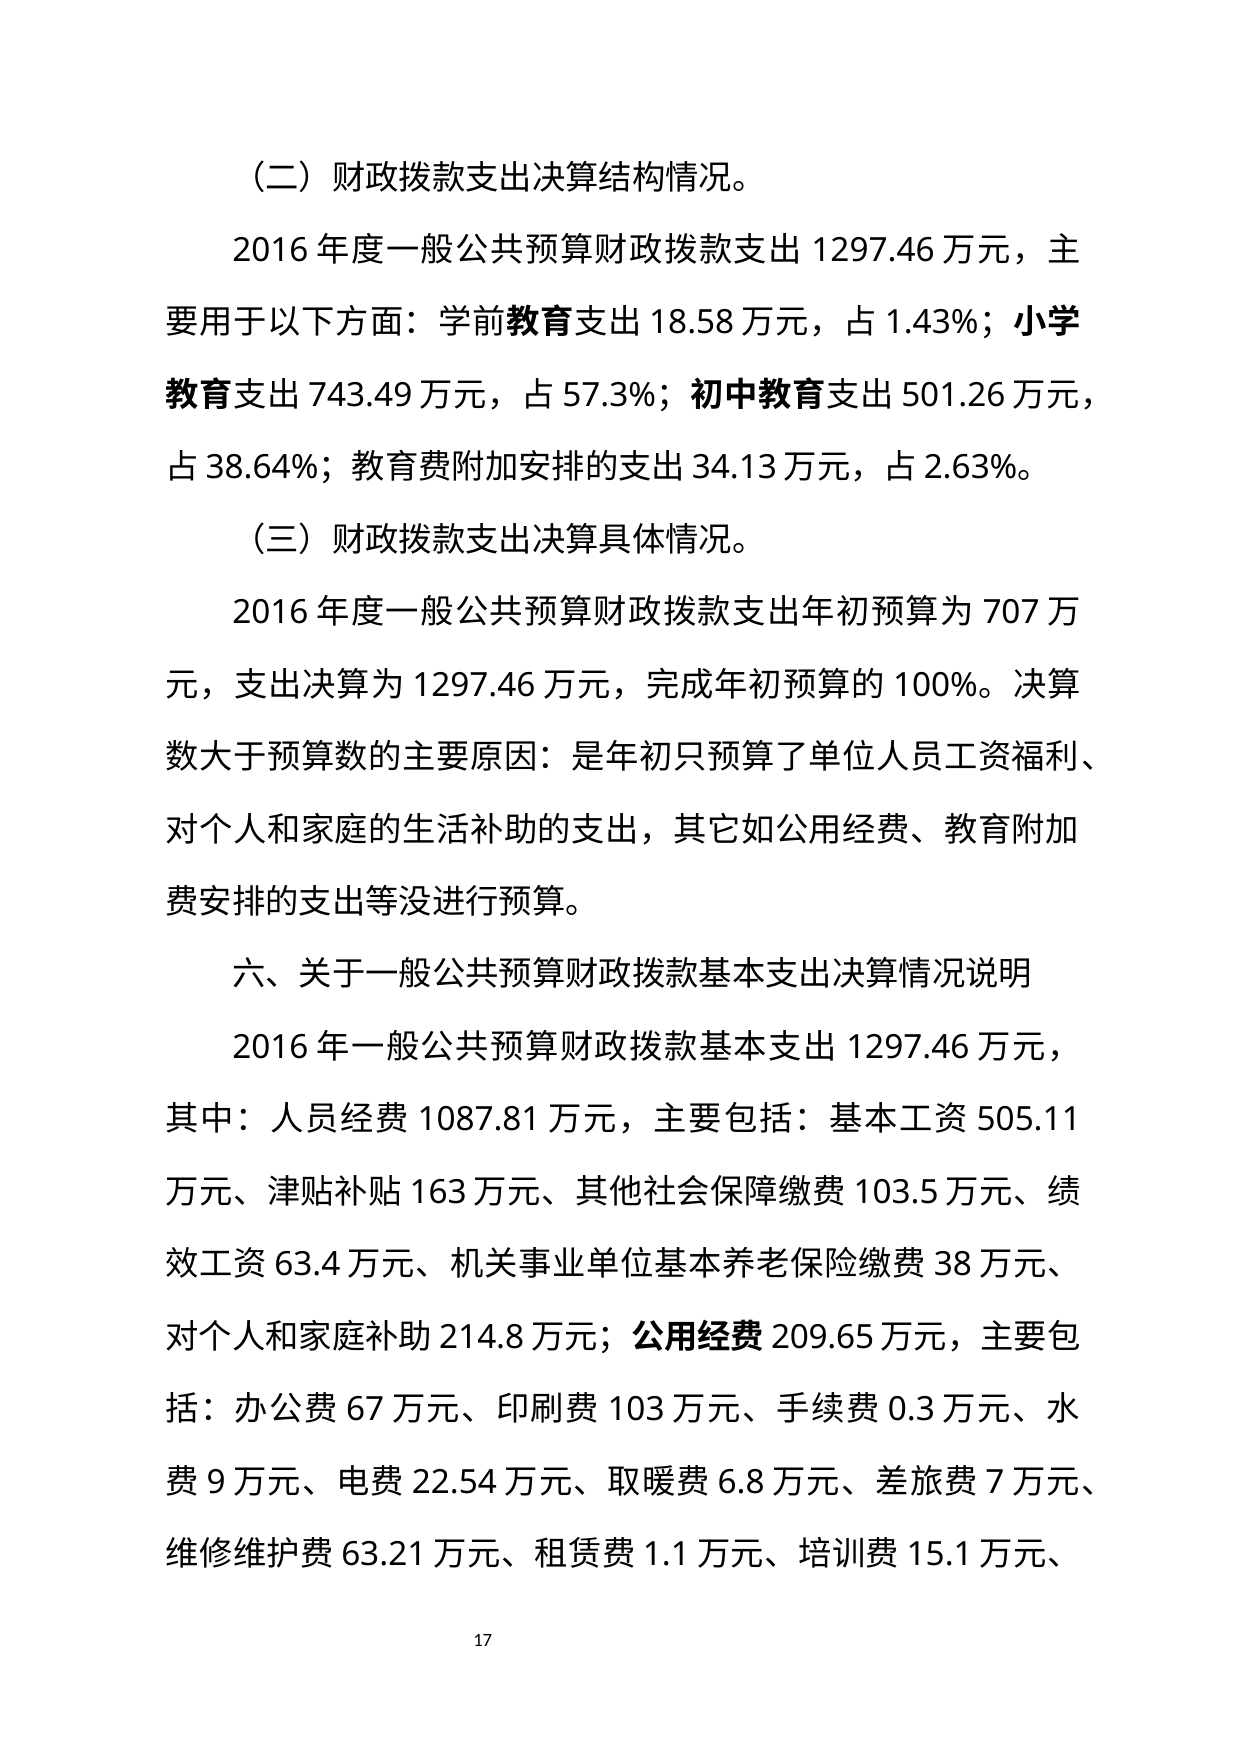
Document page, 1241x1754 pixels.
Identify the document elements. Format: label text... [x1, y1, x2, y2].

list 关于一般公共预算财政拨款基本支出决算情况说明 [165, 947, 1081, 995]
list 财政拨款支出决算结构情况。 [165, 151, 1081, 199]
text 2016年度一般公共预算财政拨款支出1297.46万元，主要用于以下方面：学前教育支出18.58万元，占1.43%；小学教育支出743.49万元，占57.3%；初中教育支出501.26万元，占38.64%；教育费附加安排的支出34.13万元，占2.63%。 [165, 223, 1081, 489]
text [165, 1019, 1081, 1575]
text 2016年度一般公共预算财政拨款支出年初预算为707万元，支出决算为1297.46万元，完成年初预算的100%。决算数大于预算数的主要原因：是年初只预算了单位人员工资福利、对个人和家庭的生活补助的支出，其它如公用经费、教育附加费安排的支出等没进行预算。 [165, 585, 1081, 923]
list 财政拨款支出决算具体情况。 [165, 513, 1081, 561]
